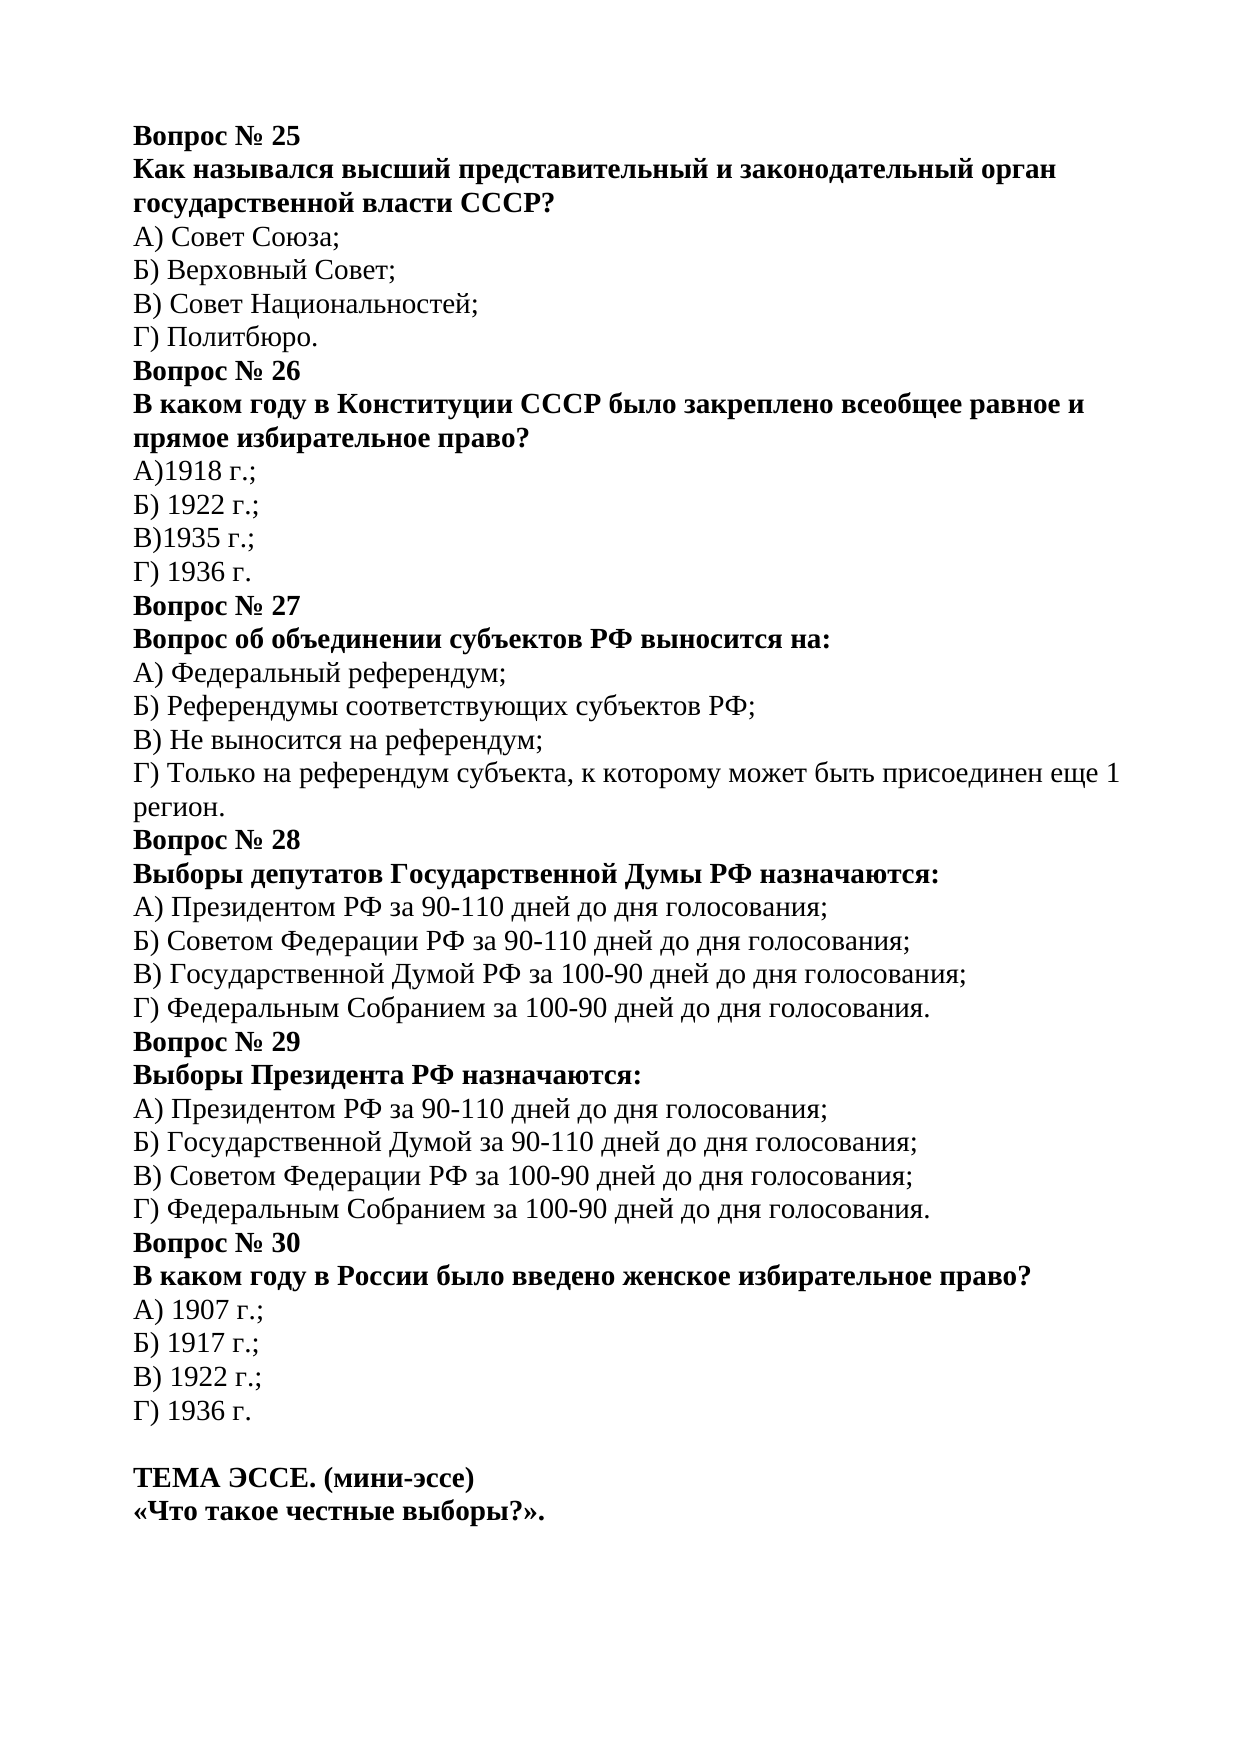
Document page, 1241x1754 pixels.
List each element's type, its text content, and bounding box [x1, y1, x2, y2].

text А) Президентом РФ за 90-110 дней до дня голосования; [133, 1091, 1181, 1124]
text В) Государственной Думой РФ за 100-90 дней до дня голосования; [133, 957, 1181, 990]
text Вопрос № 25 [133, 118, 1181, 152]
text Вопрос № 29 [133, 1024, 1181, 1057]
text Как назывался высший представительный и законодательный орган государственной власти СССР? [133, 152, 1181, 219]
text Вопрос № 30 [133, 1225, 1181, 1258]
text А) Федеральный референдум; [133, 655, 1181, 688]
text В) 1922 г.; [133, 1359, 1181, 1393]
text Выборы депутатов Государственной Думы РФ назначаются: [133, 856, 1181, 889]
text Г) Политбюро. [133, 319, 1181, 353]
text Б) Государственной Думой за 90-110 дней до дня голосования; [133, 1124, 1181, 1158]
text Г) 1936 г. [133, 1393, 1181, 1426]
text Б) Советом Федерации РФ за 90-110 дней до дня голосования; [133, 923, 1181, 957]
text В каком году в России было введено женское избирательное право? [133, 1258, 1181, 1292]
text Г) 1936 г. [133, 554, 1181, 588]
text Вопрос № 26 [133, 353, 1181, 386]
text В) Советом Федерации РФ за 100-90 дней до дня голосования; [133, 1158, 1181, 1191]
text В) Не выносится на референдум; [133, 722, 1181, 755]
text А) Президентом РФ за 90-110 дней до дня голосования; [133, 889, 1181, 923]
text А) Совет Союза; [133, 219, 1181, 252]
text «Что такое честные выборы?». [133, 1493, 1181, 1527]
text Г) Федеральным Собранием за 100-90 дней до дня голосования. [133, 990, 1181, 1024]
text В) Совет Национальностей; [133, 286, 1181, 319]
text Б) 1922 г.; [133, 487, 1181, 521]
text Б) Референдумы соответствующих субъектов РФ; [133, 688, 1181, 722]
text В)1935 г.; [133, 521, 1181, 554]
text А) 1907 г.; [133, 1292, 1181, 1326]
text Вопрос № 27 [133, 588, 1181, 621]
text Б) Верховный Совет; [133, 252, 1181, 286]
text А)1918 г.; [133, 453, 1181, 487]
text Б) 1917 г.; [133, 1326, 1181, 1359]
text ТЕМА ЭССЕ. (мини-эссе) [133, 1460, 1181, 1493]
text Вопрос № 28 [133, 822, 1181, 856]
text Г) Федеральным Собранием за 100-90 дней до дня голосования. [133, 1191, 1181, 1225]
text Вопрос об объединении субъектов РФ выносится на: [133, 621, 1181, 655]
text Выборы Президента РФ назначаются: [133, 1057, 1181, 1091]
text В каком году в Конституции СССР было закреплено всеобщее равное и прямое избирательное право? [133, 386, 1181, 453]
text Г) Только на референдум субъекта, к которому может быть присоединен еще 1 регион. [133, 755, 1181, 822]
